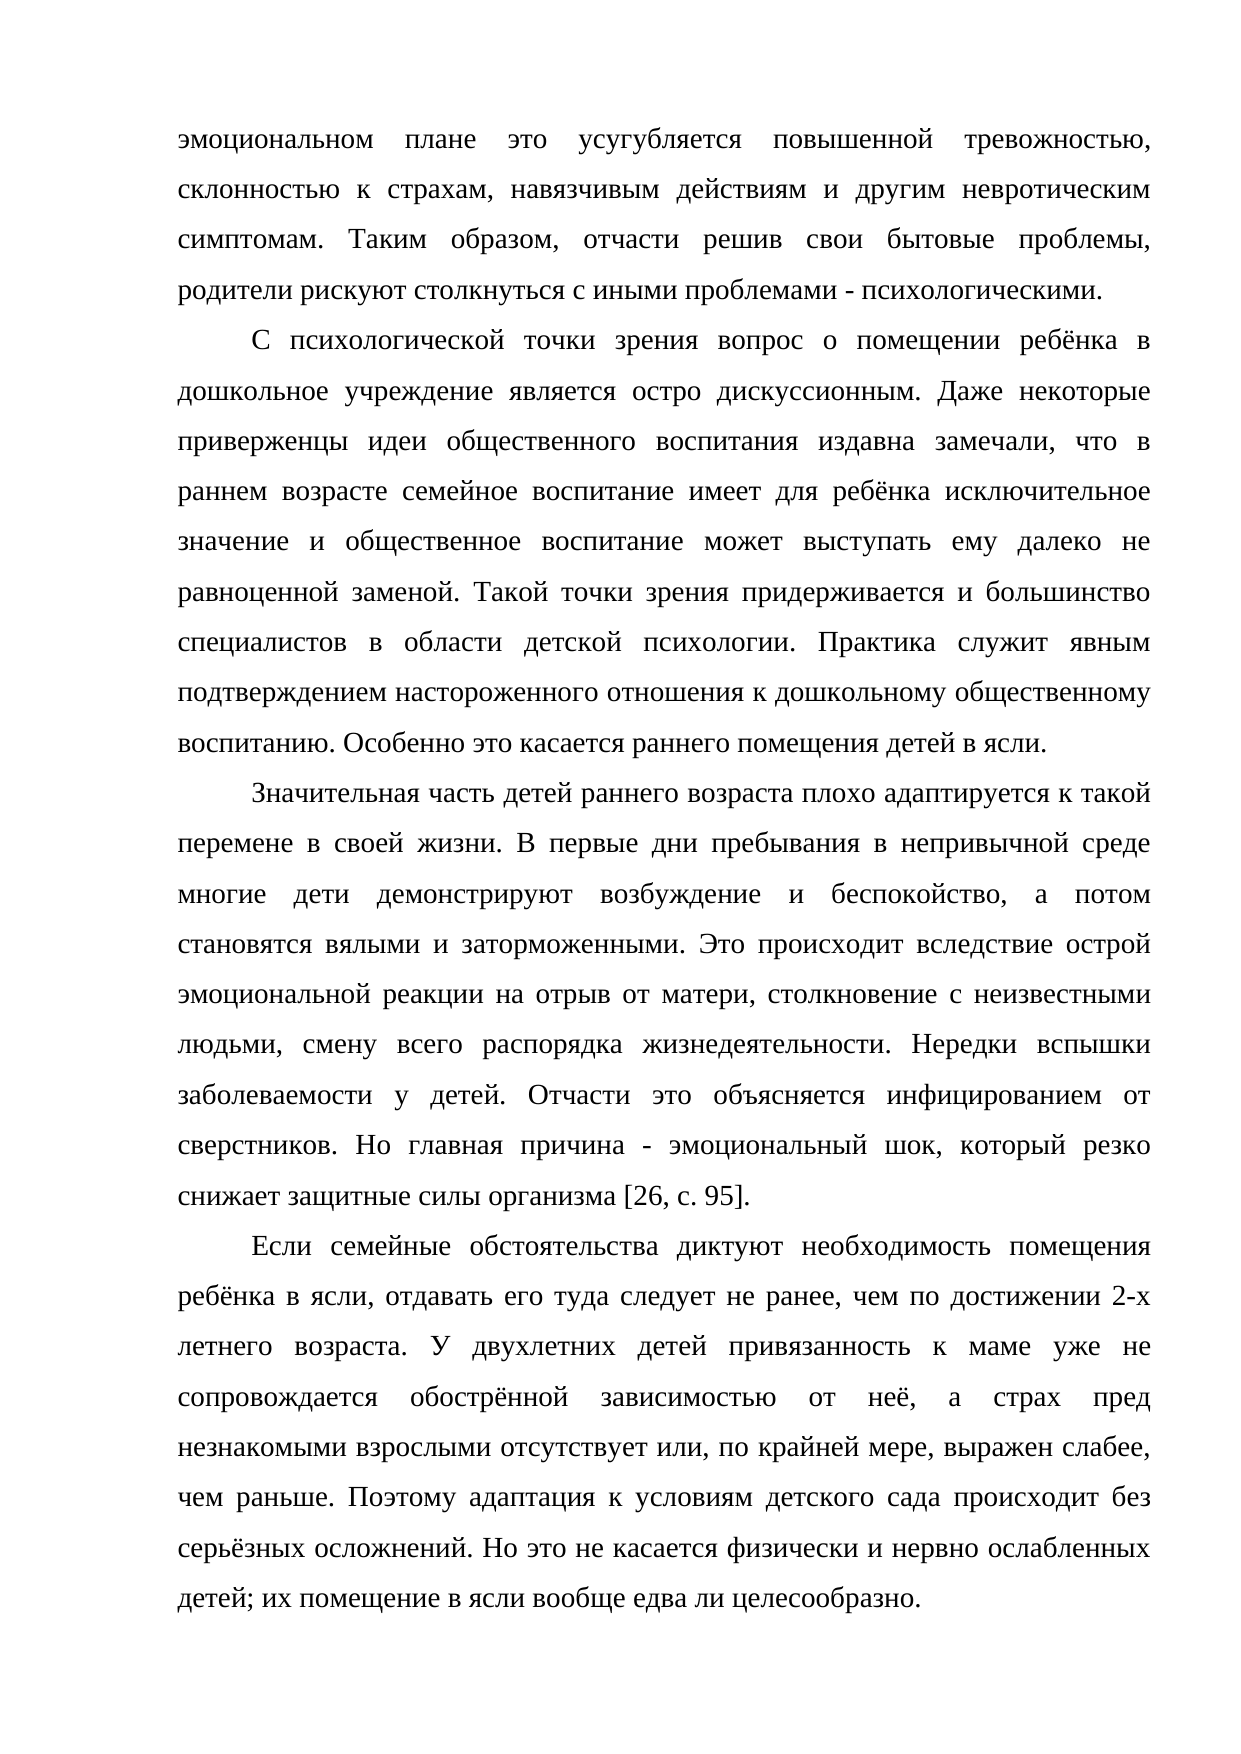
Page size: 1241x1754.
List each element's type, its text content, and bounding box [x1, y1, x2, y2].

text С психологической точки зрения вопрос о помещении ребёнка в дошкольное учреждение является остро дискуссионным. Даже некоторые приверженцы идеи общественного воспитания издавна замечали, что в раннем возрасте семейное воспитание имеет для ребёнка исключительное значение и общественное воспитание может выступать ему далеко не равноценной заменой. Такой точки зрения придерживается и большинство специалистов в области детской психологии. Практика служит явным подтверждением настороженного отношения к дошкольному общественному воспитанию. Особенно это касается раннего помещения детей в ясли. [177, 322, 1152, 758]
text Если семейные обстоятельства диктуют необходимость помещения ребёнка в ясли, отдавать его туда следует не ранее, чем по достижении 2-х летнего возраста. У двухлетних детей привязанность к маме уже не сопровождается обострённой зависимостью от неё, а страх пред незнакомыми взрослыми отсутствует или, по крайней мере, выражен слабее, чем раньше. Поэтому адаптация к условиям детского сада происходит без серьёзных осложнений. Но это не касается физически и нервно ослабленных детей; их помещение в ясли вообще едва ли целесообразно. [177, 1228, 1152, 1614]
text Значительная часть детей раннего возраста плохо адаптируется к такой перемене в своей жизни. В первые дни пребывания в непривычной среде многие дети демонстрируют возбуждение и беспокойство, а потом становятся вялыми и заторможенными. Это происходит вследствие острой эмоциональной реакции на отрыв от матери, столкновение с неизвестными людьми, смену всего распорядка жизнедеятельности. Нередки вспышки заболеваемости у детей. Отчасти это объясняется инфицированием от сверстников. Но главная причина - эмоциональный шок, который резко снижает защитные силы организма [26, с. 95]. [177, 775, 1152, 1211]
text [177, 121, 1152, 306]
